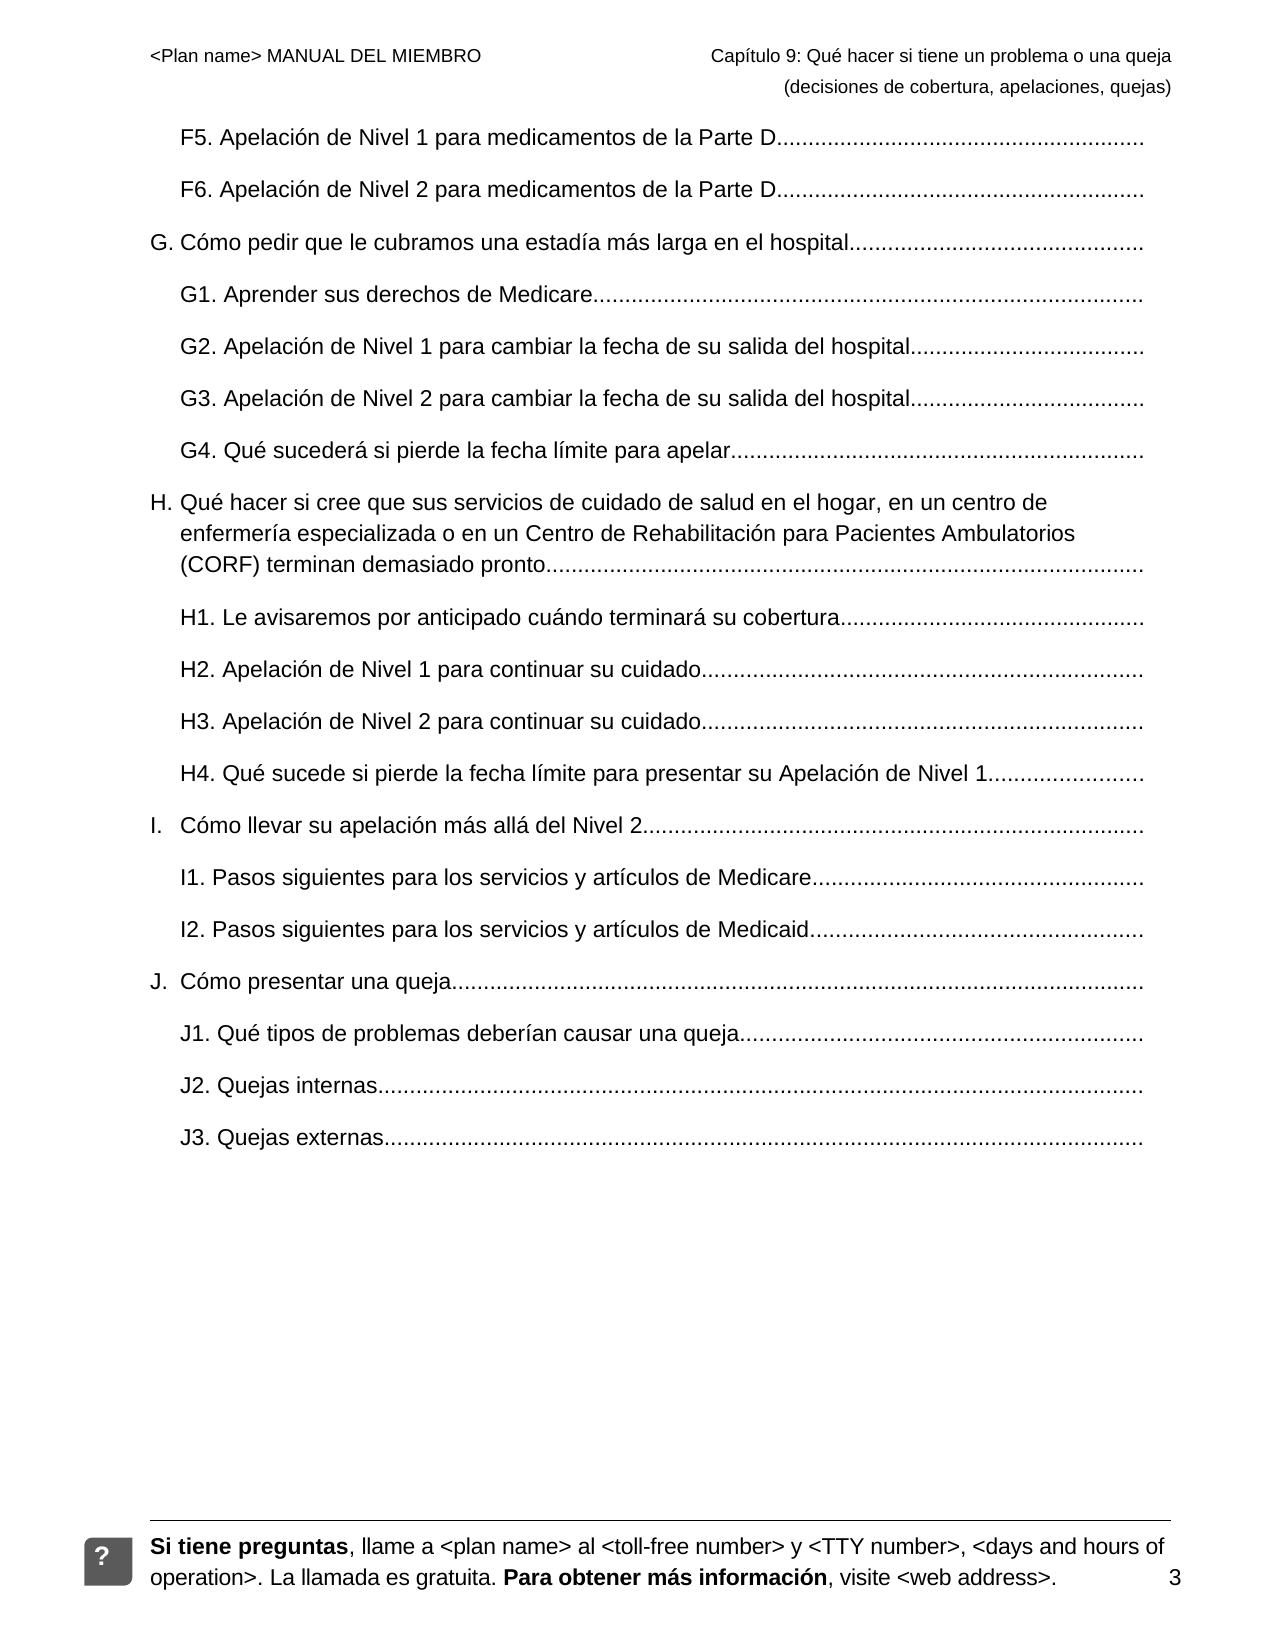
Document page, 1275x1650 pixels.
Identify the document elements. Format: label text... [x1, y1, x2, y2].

text I. Cómo llevar su apelación más allá del Nivel 2 46 [150, 808, 1096, 839]
text H. Qué hacer si cree que sus servicios de cuidado de salud en el hogar, en un centro de enfermería especializada o en un Centro de Rehabilitación para Pacientes Ambulatorios (CORF) terminan demasiado pronto 41 [150, 485, 1096, 579]
text F6. Apelación de Nivel 2 para medicamentos de la Parte D 33 [180, 173, 1096, 204]
text H4. Qué sucede si pierde la fecha límite para presentar su Apelación de Nivel 1 45 [180, 756, 1096, 787]
text I2. Pasos siguientes para los servicios y artículos de Medicaid 47 [180, 912, 1096, 944]
text G4. Qué sucederá si pierde la fecha límite para apelar 39 [180, 433, 1096, 464]
text G2. Apelación de Nivel 1 para cambiar la fecha de su salida del hospital 36 [180, 329, 1096, 360]
text H3. Apelación de Nivel 2 para continuar su cuidado 44 [180, 704, 1096, 735]
text H2. Apelación de Nivel 1 para continuar su cuidado 42 [180, 652, 1096, 683]
text J3. Quejas externas 50 [180, 1121, 1096, 1152]
text J. Cómo presentar una queja 47 [150, 964, 1096, 996]
text F5. Apelación de Nivel 1 para medicamentos de la Parte D 31 [180, 121, 1096, 152]
text G. Cómo pedir que le cubramos una estadía más larga en el hospital 34 [150, 225, 1096, 256]
text J2. Quejas internas 49 [180, 1069, 1096, 1100]
text I1. Pasos siguientes para los servicios y artículos de Medicare 46 [180, 860, 1096, 892]
text H1. Le avisaremos por anticipado cuándo terminará su cobertura 41 [180, 600, 1096, 631]
text G1. Aprender sus derechos de Medicare 35 [180, 277, 1096, 308]
text J1. Qué tipos de problemas deberían causar una queja 47 [180, 1017, 1096, 1048]
text G3. Apelación de Nivel 2 para cambiar la fecha de su salida del hospital 38 [180, 381, 1096, 412]
